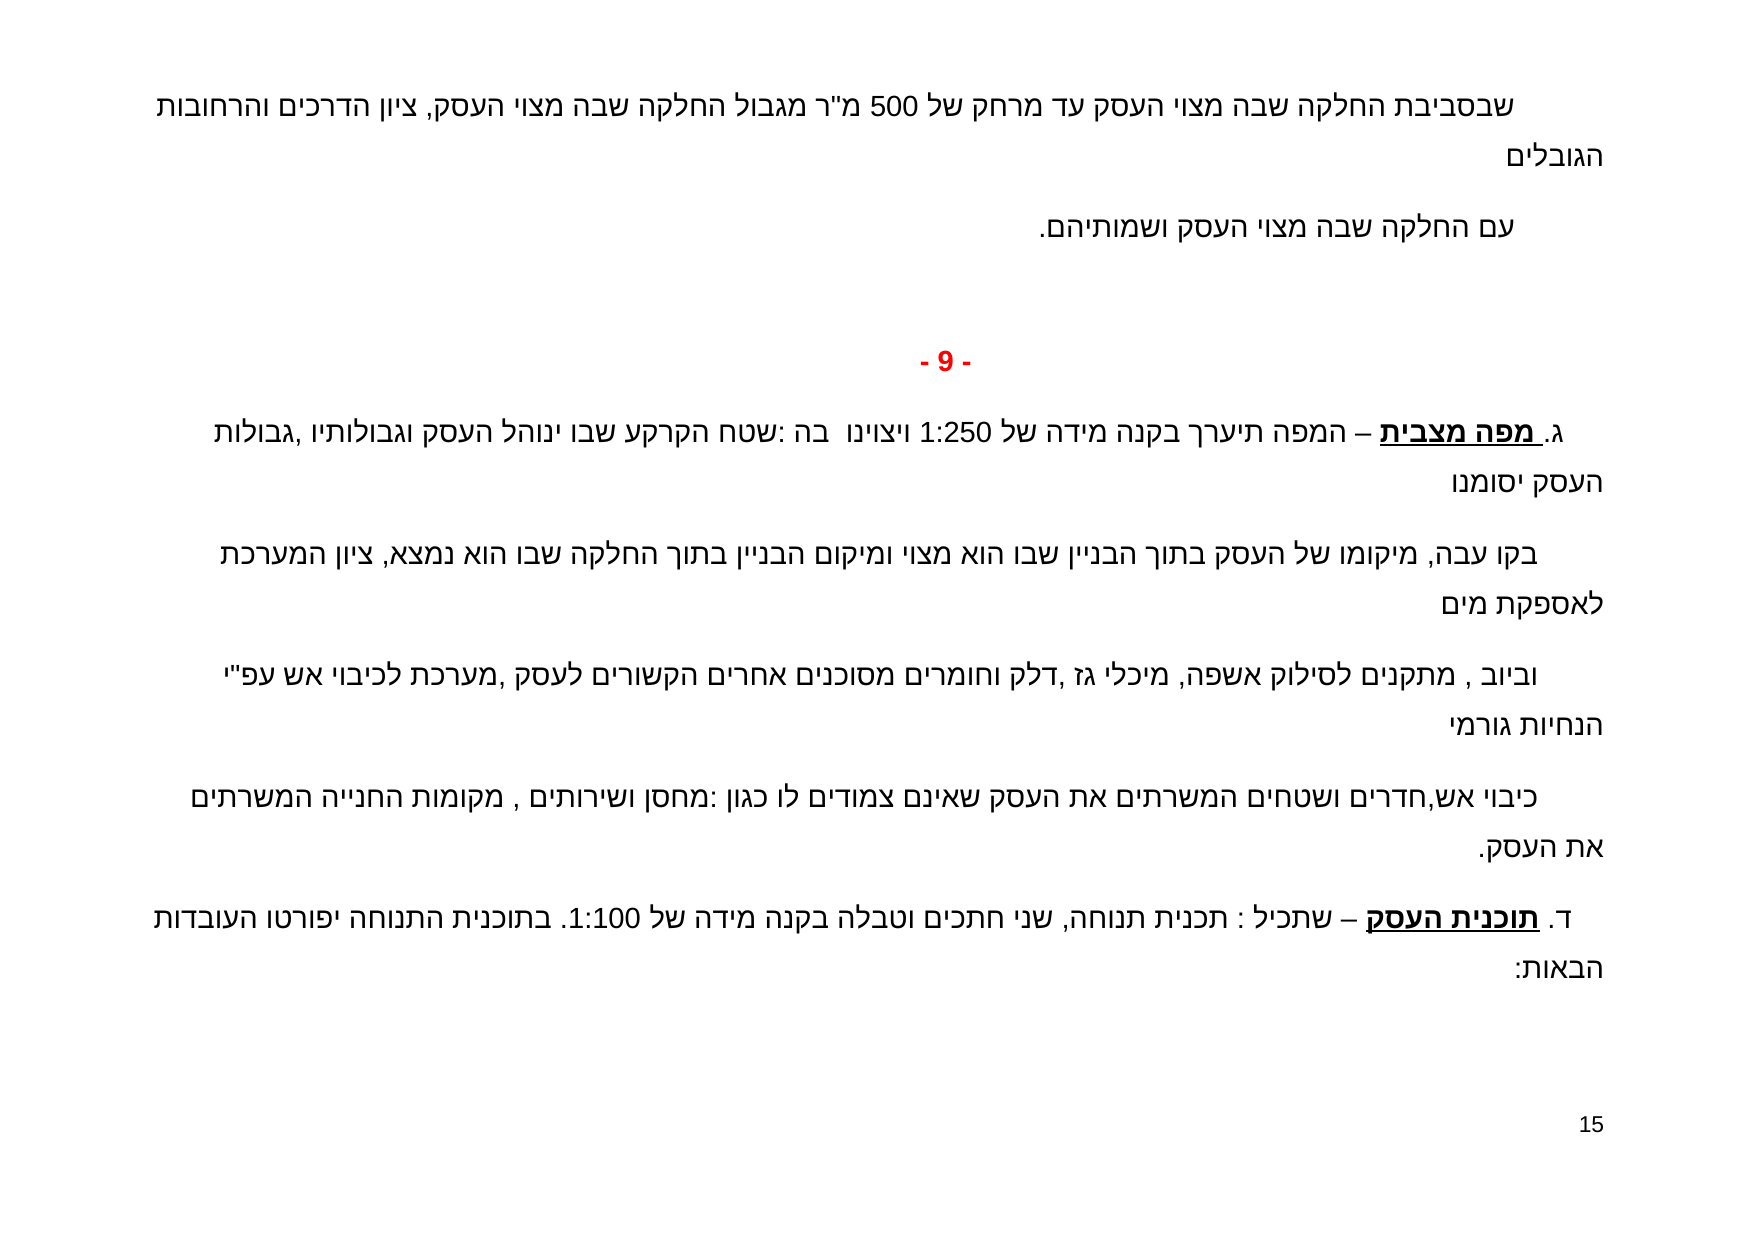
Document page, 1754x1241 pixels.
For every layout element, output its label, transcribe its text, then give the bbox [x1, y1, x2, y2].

text עם החלקה שבה מצוי העסק ושמותיהם. [150, 210, 1604, 244]
text כיבוי אש,חדרים ושטחים המשרתים את העסק שאינם צמודים לו כגון :מחסן ושירותים , מקומות החנייה המשרתים את העסק. [150, 779, 1604, 863]
text בקו עבה, מיקומו של העסק בתוך הבניין שבו הוא מצוי ומיקום הבניין בתוך החלקה שבו הוא נמצא, ציון המערכת לאספקת מים [150, 537, 1604, 621]
text ד. תוכנית העסק – שתכיל : תכנית תנוחה, שני חתכים וטבלה בקנה מידה של 1:100. בתוכנית התנוחה יפורטו העובדות הבאות: [150, 901, 1604, 985]
text וביוב , מתקנים לסילוק אשפה, מיכלי גז ,דלק וחומרים מסוכנים אחרים הקשורים לעסק ,מערכת לכיבוי אש עפ"י הנחיות גורמי [150, 658, 1604, 742]
text שבסביבת החלקה שבה מצוי העסק עד מרחק של 500 מ"ר מגבול החלקה שבה מצוי העסק, ציון הדרכים והרחובות הגובלים [150, 89, 1604, 172]
text ג. מפה מצבית – המפה תיערך בקנה מידה של 1:250 ויצוינו בה :שטח הקרקע שבו ינוהל העסק וגבולותיו ,גבולות העסק יסומנו [150, 415, 1604, 499]
text - 9 - [150, 344, 1604, 378]
